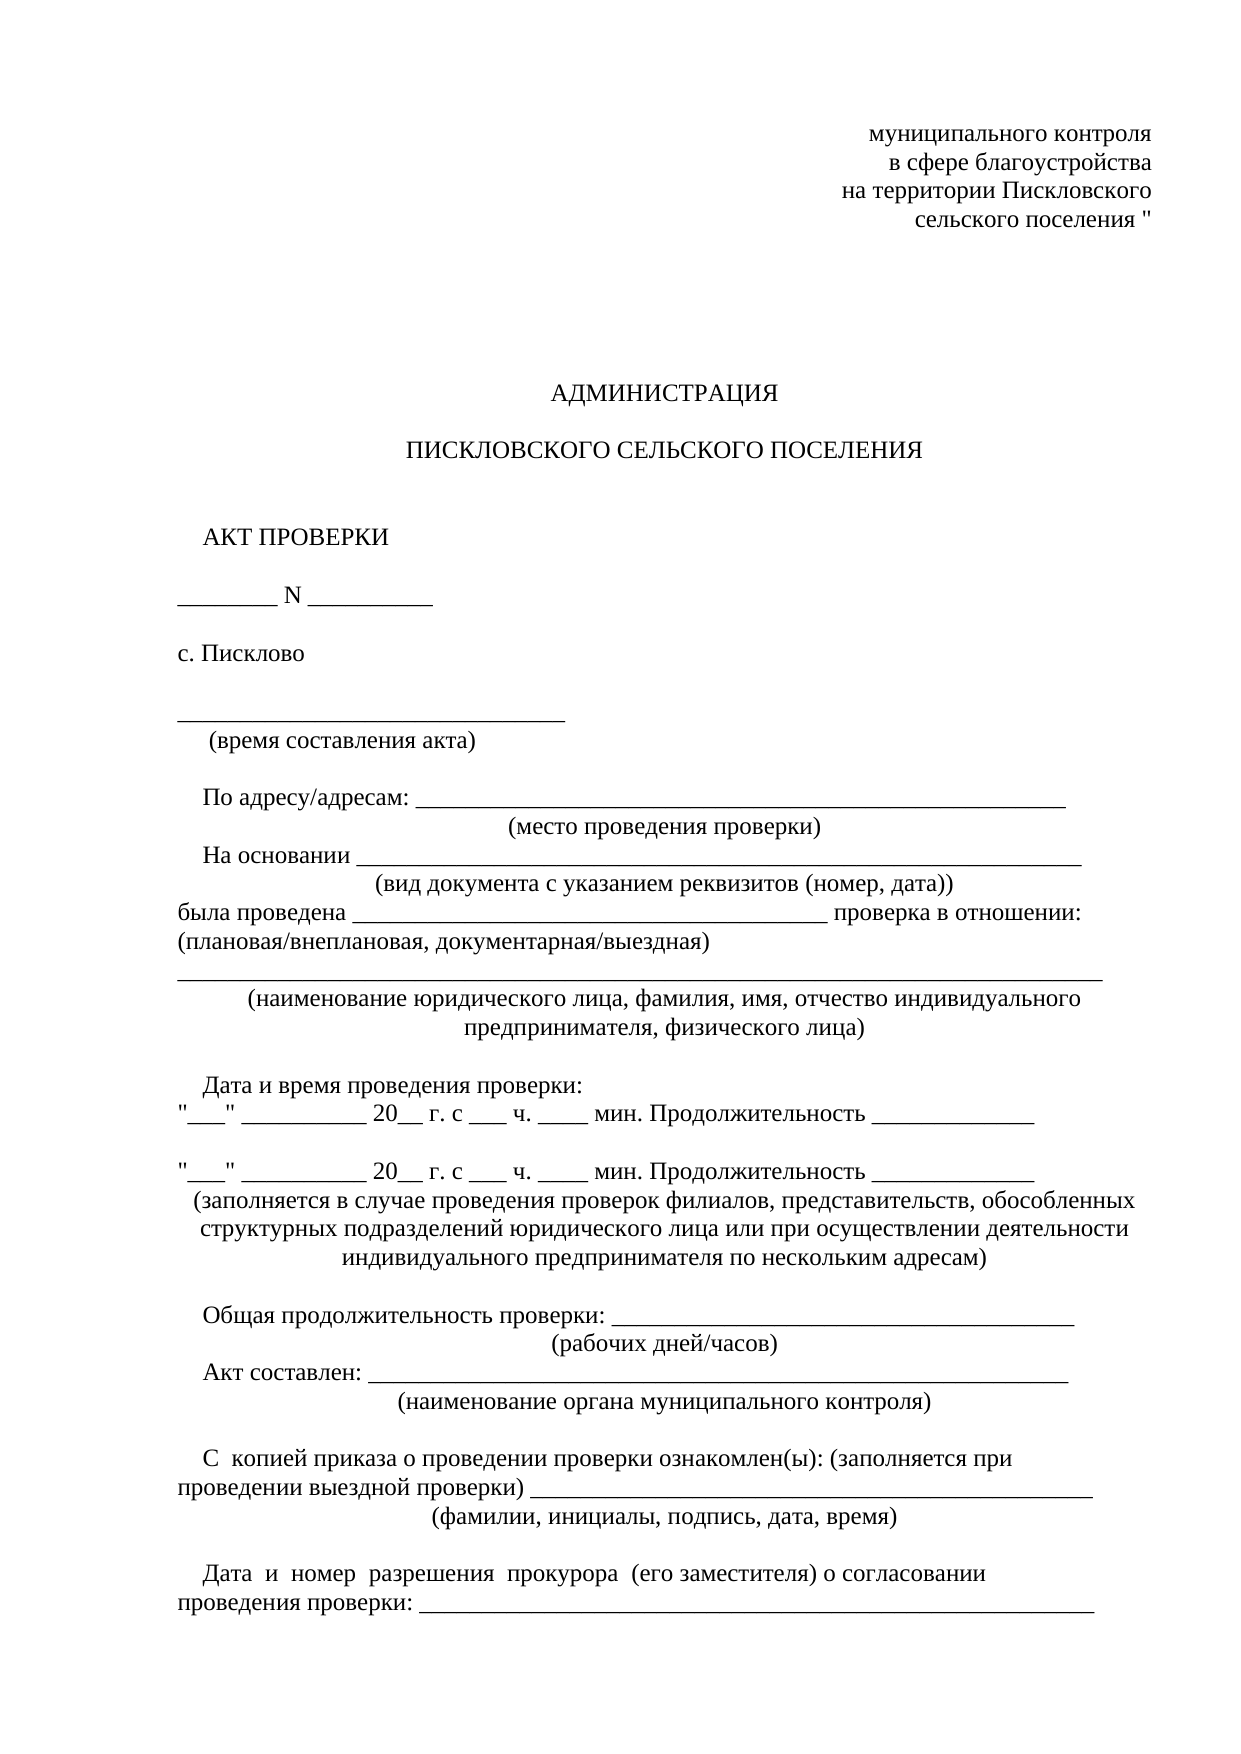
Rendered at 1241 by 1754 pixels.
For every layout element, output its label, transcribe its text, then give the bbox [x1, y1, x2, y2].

text (место проведения проверки) [177, 811, 1152, 840]
text На основании __________________________________________________________ [177, 840, 1152, 868]
text проведении выездной проверки) _____________________________________________ [177, 1472, 1152, 1501]
text "___" __________ 20__ г. с ___ ч. ____ мин. Продолжительность _____________ [177, 1098, 1152, 1127]
text Акт составлен: ________________________________________________________ [177, 1357, 1152, 1386]
text ________ N __________ [177, 580, 1152, 609]
text "___" __________ 20__ г. с ___ ч. ____ мин. Продолжительность _____________ [177, 1156, 1152, 1185]
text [177, 118, 1152, 204]
text (время составления акта) [177, 725, 1152, 753]
text (плановая/внеплановая, документарная/выездная) [177, 926, 1152, 955]
text (вид документа с указанием реквизитов (номер, дата)) [177, 868, 1152, 897]
text ПИСКЛОВСКОГО СЕЛЬСКОГО ПОСЕЛЕНИЯ [177, 436, 1152, 464]
text с. Писклово [177, 638, 1152, 667]
text (заполняется в случае проведения проверок филиалов, представительств, обособленных структурных подразделений юридического лица или при осуществлении деятельности индивидуального предпринимателя по нескольким адресам) [177, 1185, 1152, 1271]
text __________________________________________________________________________ [177, 955, 1152, 983]
text проведения проверки: ______________________________________________________ [177, 1587, 1152, 1616]
text (наименование юридического лица, фамилия, имя, отчество индивидуального предпринимателя, физического лица) [177, 983, 1152, 1041]
text (наименование органа муниципального контроля) [177, 1386, 1152, 1415]
text (фамилии, инициалы, подпись, дата, время) [177, 1501, 1152, 1530]
text С копией приказа о проведении проверки ознакомлен(ы): (заполняется при [177, 1443, 1152, 1472]
text (рабочих дней/часов) [177, 1328, 1152, 1357]
text АДМИНИСТРАЦИЯ [177, 349, 1152, 406]
text АКТ ПРОВЕРКИ [177, 493, 1152, 551]
text была проведена ______________________________________ проверка в отношении: [177, 897, 1152, 926]
text По адресу/адресам: ____________________________________________________ [177, 753, 1152, 811]
text Дата и время проведения проверки: [177, 1070, 1152, 1098]
text сельского поселения " [177, 204, 1152, 233]
text _______________________________ [177, 696, 1152, 725]
text Общая продолжительность проверки: _____________________________________ [177, 1300, 1152, 1328]
text Дата и номер разрешения прокурора (его заместителя) о согласовании [177, 1558, 1152, 1587]
